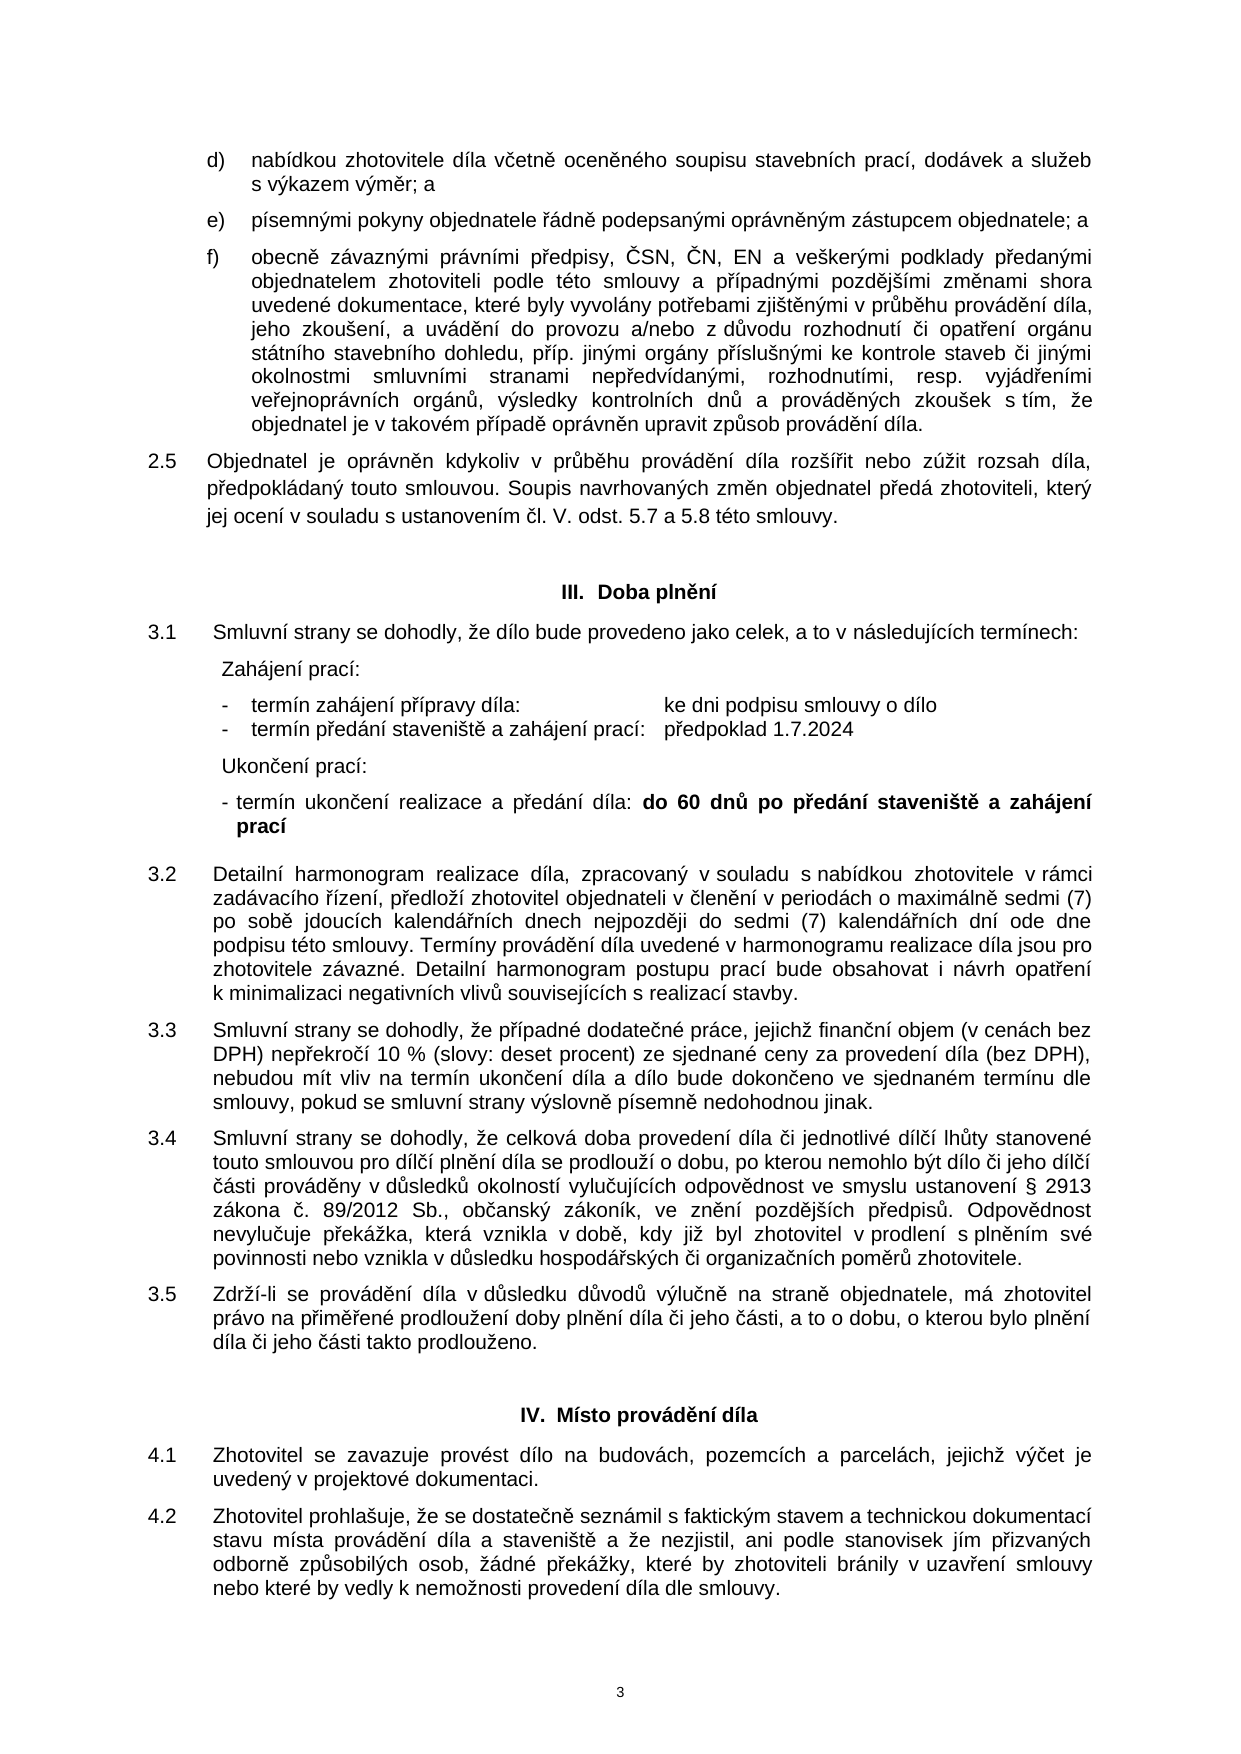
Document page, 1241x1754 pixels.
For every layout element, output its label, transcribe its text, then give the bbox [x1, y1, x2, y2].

list Zhotovitel se zavazuje provést dílo na budovách, pozemcích a parcelách, jejichž výčet je uvedený v projektové dokumentaci. [148, 1443, 1093, 1491]
list Smluvní strany se dohodly, že dílo bude provedeno jako celek, a to v následujících termínech: [148, 620, 1093, 644]
list Smluvní strany se dohodly, že případné dodatečné práce, jejichž finanční objem (v cenách bez DPH) nepřekročí 10 % (slovy: deset procent) ze sjednané ceny za provedení díla (bez DPH), nebudou mít vliv na termín ukončení díla a dílo bude dokončeno ve sjednaném termínu dle smlouvy, pokud se smluvní strany výslovně písemně nedohodnou jinak. [148, 1018, 1093, 1113]
list Smluvní strany se dohodly, že celková doba provedení díla či jednotlivé dílčí lhůty stanovené touto smlouvou pro dílčí plnění díla se prodlouží o dobu, po kterou nemohlo být dílo či jeho dílčí části prováděny v důsledků okolností vylučujících odpovědnost ve smyslu ustanovení § 2913 zákona č. 89/2012 Sb., občanský zákoník, ve znění pozdějších předpisů. Odpovědnost nevylučuje překážka, která vznikla v době, kdy již byl zhotovitel v prodlení s plněním své povinnosti nebo vznikla v důsledku hospodářských či organizačních poměrů zhotovitele. [148, 1126, 1093, 1270]
list Místo provádění díla [185, 1403, 1093, 1427]
list termín ukončení realizace a předání díla: do 60 dnů po předání staveniště a zahájení prací [221, 790, 1093, 838]
list Objednatel je oprávněn kdykoliv v průběhu provádění díla rozšířit nebo zúžit rozsah díla, předpokládaný touto smlouvou. Soupis navrhovaných změn objednatel předá zhotoviteli, který jej ocení v souladu s ustanovením čl. V. odst. 5.7 a 5.8 této smlouvy. [148, 449, 1093, 528]
text Ukončení prací: [148, 753, 1093, 777]
list Zdrží-li se provádění díla v důsledku důvodů výlučně na straně objednatele, má zhotovitel právo na přiměřené prodloužení doby plnění díla či jeho části, a to o dobu, o kterou bylo plnění díla či jeho části takto prodlouženo. [148, 1282, 1093, 1354]
text Zahájení prací: [148, 657, 1093, 681]
list termín předání staveniště a zahájení prací: předpoklad 1.7.2024 [221, 717, 1093, 741]
list Zhotovitel prohlašuje, že se dostatečně seznámil s faktickým stavem a technickou dokumentací stavu místa provádění díla a staveniště a že nezjistil, ani podle stanovisek jím přizvaných odborně způsobilých osob, žádné překážky, které by zhotoviteli bránily v uzavření smlouvy nebo které by vedly k nemožnosti provedení díla dle smlouvy. [148, 1503, 1093, 1599]
list termín zahájení přípravy díla: ke dni podpisu smlouvy o dílo [221, 693, 1093, 717]
list Doba plnění [185, 580, 1093, 604]
list písemnými pokyny objednatele řádně podepsanými oprávněným zástupcem objednatele; a [207, 208, 1093, 232]
list nabídkou zhotovitele díla včetně oceněného soupisu stavebních prací, dodávek a služeb s výkazem výměr; a [207, 148, 1093, 196]
list obecně závaznými právními předpisy, ČSN, ČN, EN a veškerými podklady předanými objednatelem zhotoviteli podle této smlouvy a případnými pozdějšími změnami shora uvedené dokumentace, které byly vyvolány potřebami zjištěnými v průběhu provádění díla, jeho zkoušení, a uvádění do provozu a/nebo z důvodu rozhodnutí či opatření orgánu státního stavebního dohledu, příp. jinými orgány příslušnými ke kontrole staveb či jinými okolnostmi smluvními stranami nepředvídanými, rozhodnutími, resp. vyjádřeními veřejnoprávních orgánů, výsledky kontrolních dnů a prováděných zkoušek s tím, že objednatel je v takovém případě oprávněn upravit způsob provádění díla. [207, 244, 1093, 436]
list Detailní harmonogram realizace díla, zpracovaný v souladu s nabídkou zhotovitele v rámci zadávacího řízení, předloží zhotovitel objednateli v členění v periodách o maximálně sedmi (7) po sobě jdoucích kalendářních dnech nejpozději do sedmi (7) kalendářních dní ode dne podpisu této smlouvy. Termíny provádění díla uvedené v harmonogramu realizace díla jsou pro zhotovitele závazné. Detailní harmonogram postupu prací bude obsahovat i návrh opatření k minimalizaci negativních vlivů souvisejících s realizací stavby. [148, 861, 1093, 1005]
